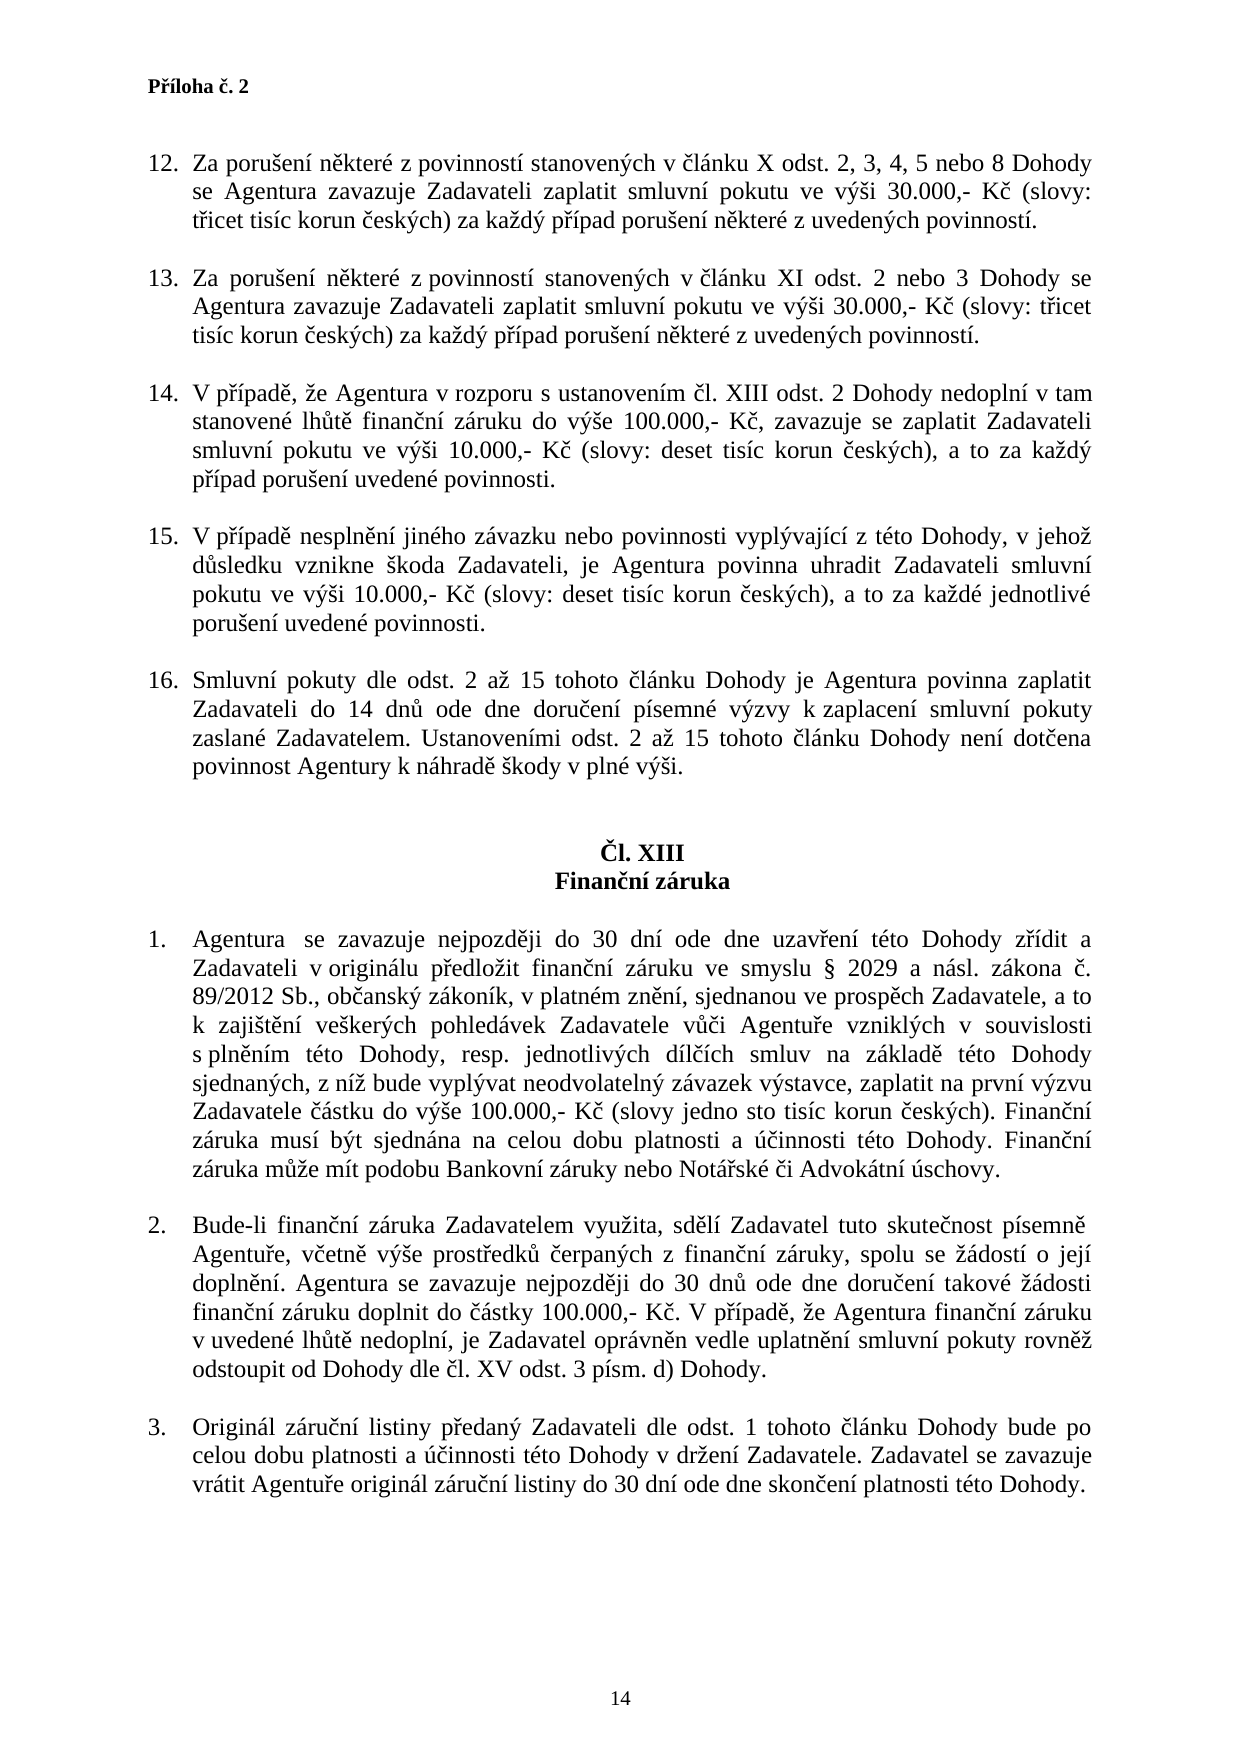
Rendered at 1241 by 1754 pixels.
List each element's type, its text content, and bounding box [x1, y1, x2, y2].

list Agentura se zavazuje nejpozději do 30 dní ode dne uzavření této Dohody zřídit a Zadavateli v originálu předložit finanční záruku ve smyslu § 2029 a násl. zákona č. 89/2012 Sb., občanský zákoník, v platném znění, sjednanou ve prospěch Zadavatele, a to k zajištění veškerých pohledávek Zadavatele vůči Agentuře vzniklých v souvislosti s plněním této Dohody, resp. jednotlivých dílčích smluv na základě této Dohody sjednaných, z níž bude vyplývat neodvolatelný závazek výstavce, zaplatit na první výzvu Zadavatele částku do výše 100.000,- Kč (slovy jedno sto tisíc korun českých). Finanční záruka musí být sjednána na celou dobu platnosti a účinnosti této Dohody. Finanční záruka může mít podobu Bankovní záruky nebo Notářské či Advokátní úschovy. [148, 924, 1093, 1183]
list Za porušení některé z povinností stanovených v článku XI odst. 2 nebo 3 Dohody se Agentura zavazuje Zadavateli zaplatit smluvní pokutu ve výši 30.000,- Kč (slovy: třicet tisíc korun českých) za každý případ porušení některé z uvedených povinností. [148, 263, 1093, 349]
list Originál záruční listiny předaný Zadavateli dle odst. 1 tohoto článku Dohody bude po celou dobu platnosti a účinnosti této Dohody v držení Zadavatele. Zadavatel se zavazuje vrátit Agentuře originál záruční listiny do 30 dní ode dne skončení platnosti této Dohody. [148, 1412, 1093, 1498]
list V případě nesplnění jiného závazku nebo povinnosti vyplývající z této Dohody, v jehož důsledku vznikne škoda Zadavateli, je Agentura povinna uhradit Zadavateli smluvní pokutu ve výši 10.000,- Kč (slovy: deset tisíc korun českých), a to za každé jednotlivé porušení uvedené povinnosti. [148, 521, 1093, 636]
list Finanční záruka [192, 866, 1093, 895]
list Čl. XIII [192, 838, 1093, 866]
list Bude-li finanční záruka Zadavatelem využita, sdělí Zadavatel tuto skutečnost písemně Agentuře, včetně výše prostředků čerpaných z finanční záruky, spolu se žádostí o její doplnění. Agentura se zavazuje nejpozději do 30 dnů ode dne doručení takové žádosti finanční záruku doplnit do částky 100.000,- Kč. V případě, že Agentura finanční záruku v uvedené lhůtě nedoplní, je Zadavatel oprávněn vedle uplatnění smluvní pokuty rovněž odstoupit od Dohody dle čl. XV odst. 3 písm. d) Dohody. [148, 1211, 1093, 1383]
list Za porušení některé z povinností stanovených v článku X odst. 2, 3, 4, 5 nebo 8 Dohody se Agentura zavazuje Zadavateli zaplatit smluvní pokutu ve výši 30.000,- Kč (slovy: třicet tisíc korun českých) za každý případ porušení některé z uvedených povinností. [148, 148, 1093, 234]
list V případě, že Agentura v rozporu s ustanovením čl. XIII odst. 2 Dohody nedoplní v tam stanovené lhůtě finanční záruku do výše 100.000,- Kč, zavazuje se zaplatit Zadavateli smluvní pokutu ve výši 10.000,- Kč (slovy: deset tisíc korun českých), a to za každý případ porušení uvedené povinnosti. [148, 378, 1093, 493]
list Smluvní pokuty dle odst. 2 až 15 tohoto článku Dohody je Agentura povinna zaplatit Zadavateli do 14 dnů ode dne doručení písemné výzvy k zaplacení smluvní pokuty zaslané Zadavatelem. Ustanoveními odst. 2 až 15 tohoto článku Dohody není dotčena povinnost Agentury k náhradě škody v plné výši. [148, 665, 1093, 780]
